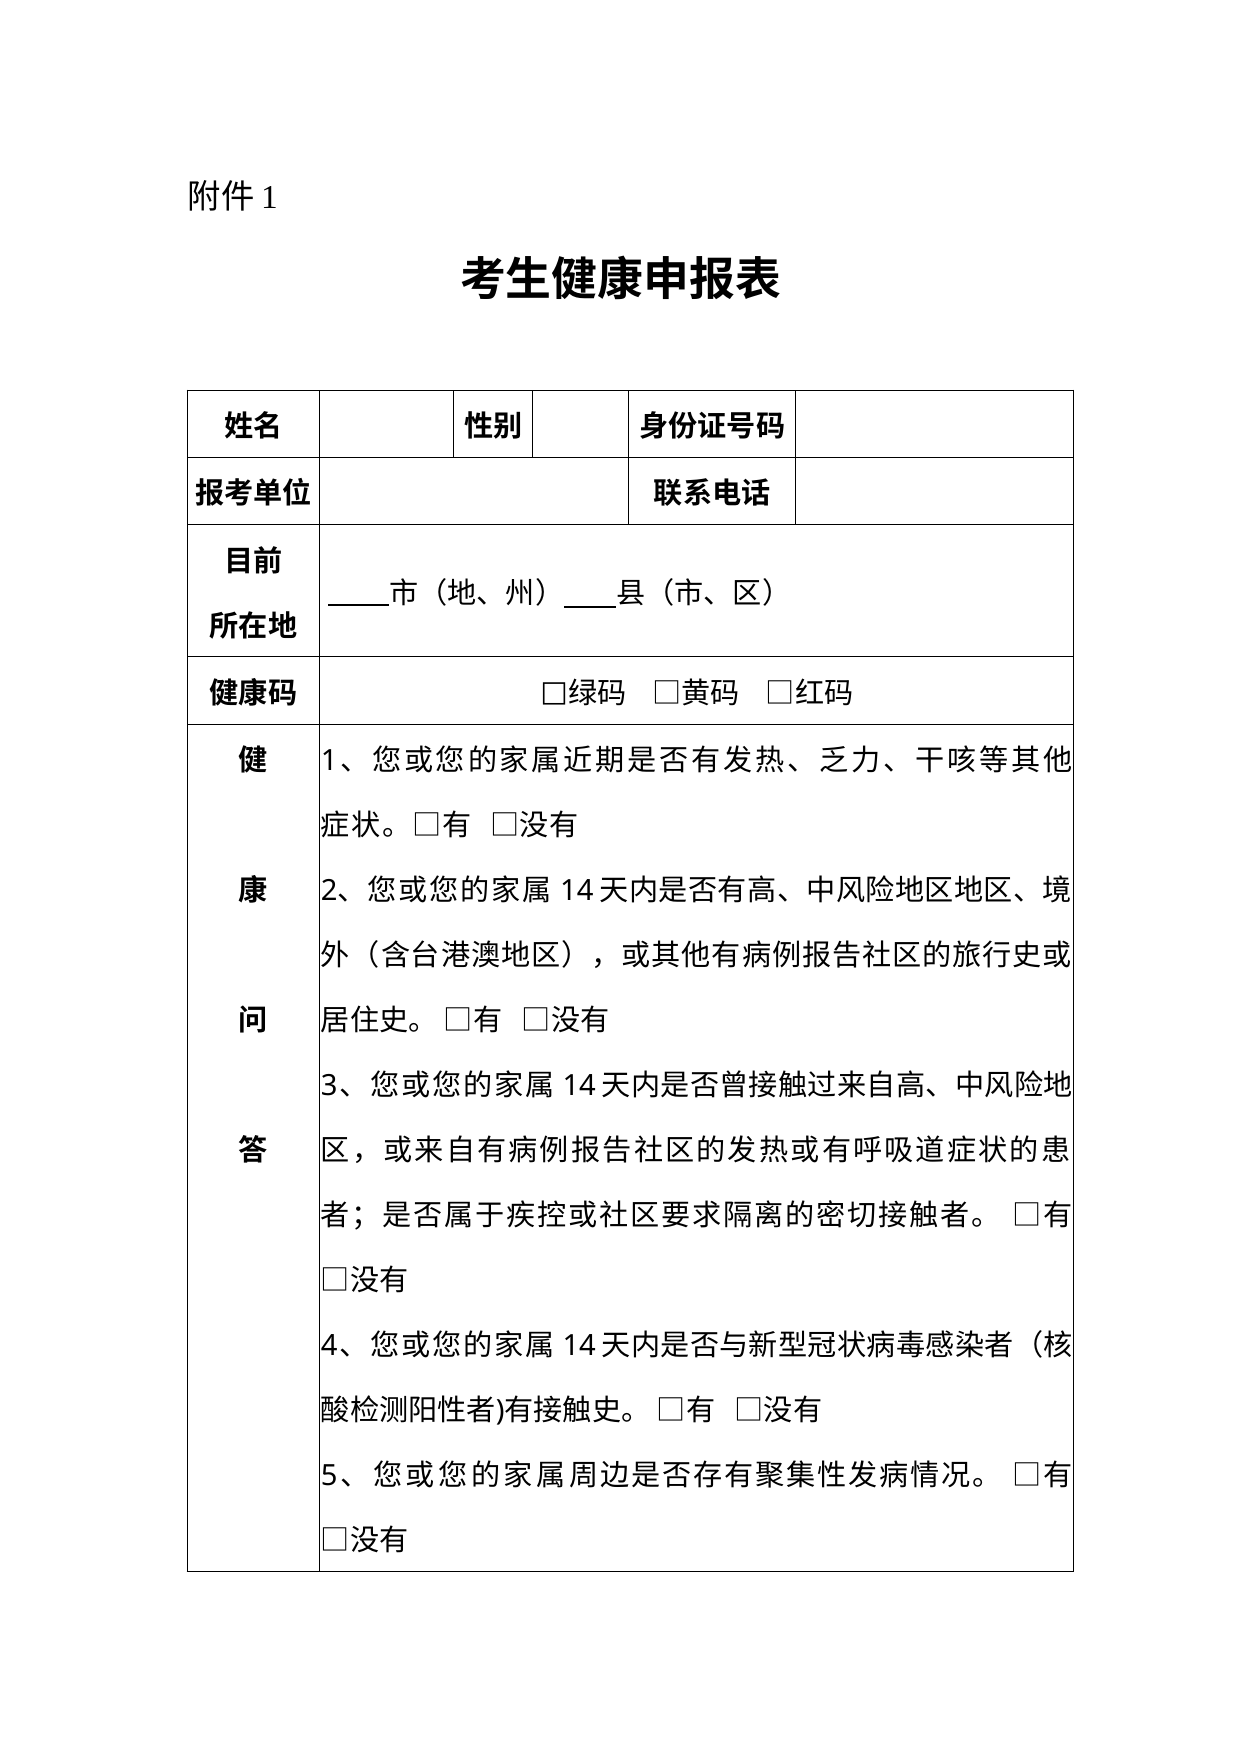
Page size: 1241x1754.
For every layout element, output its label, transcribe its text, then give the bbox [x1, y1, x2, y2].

table_header 性别 [454, 391, 532, 457]
table_cell 目前 所在地 [188, 525, 319, 656]
table_cell 健 康 问 答 [188, 725, 319, 1571]
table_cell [320, 725, 1073, 1571]
table_cell 市（地、州） 县（市、区） [320, 525, 1073, 656]
text 附件1 [187, 162, 1053, 227]
table_header [796, 391, 1073, 457]
table_cell 联系电话 [629, 458, 795, 524]
table_cell [796, 458, 1073, 524]
table_header [320, 391, 453, 457]
table_cell 报考单位 [188, 458, 319, 524]
table_cell □绿码 □黄码 □红码 [320, 657, 1073, 723]
table_header 姓名 [188, 391, 319, 457]
text 考生健康申报表 [187, 227, 1053, 324]
table_header [533, 391, 628, 457]
table_cell [320, 458, 628, 524]
table_cell 健康码 [188, 657, 319, 723]
table_header 身份证号码 [629, 391, 795, 457]
